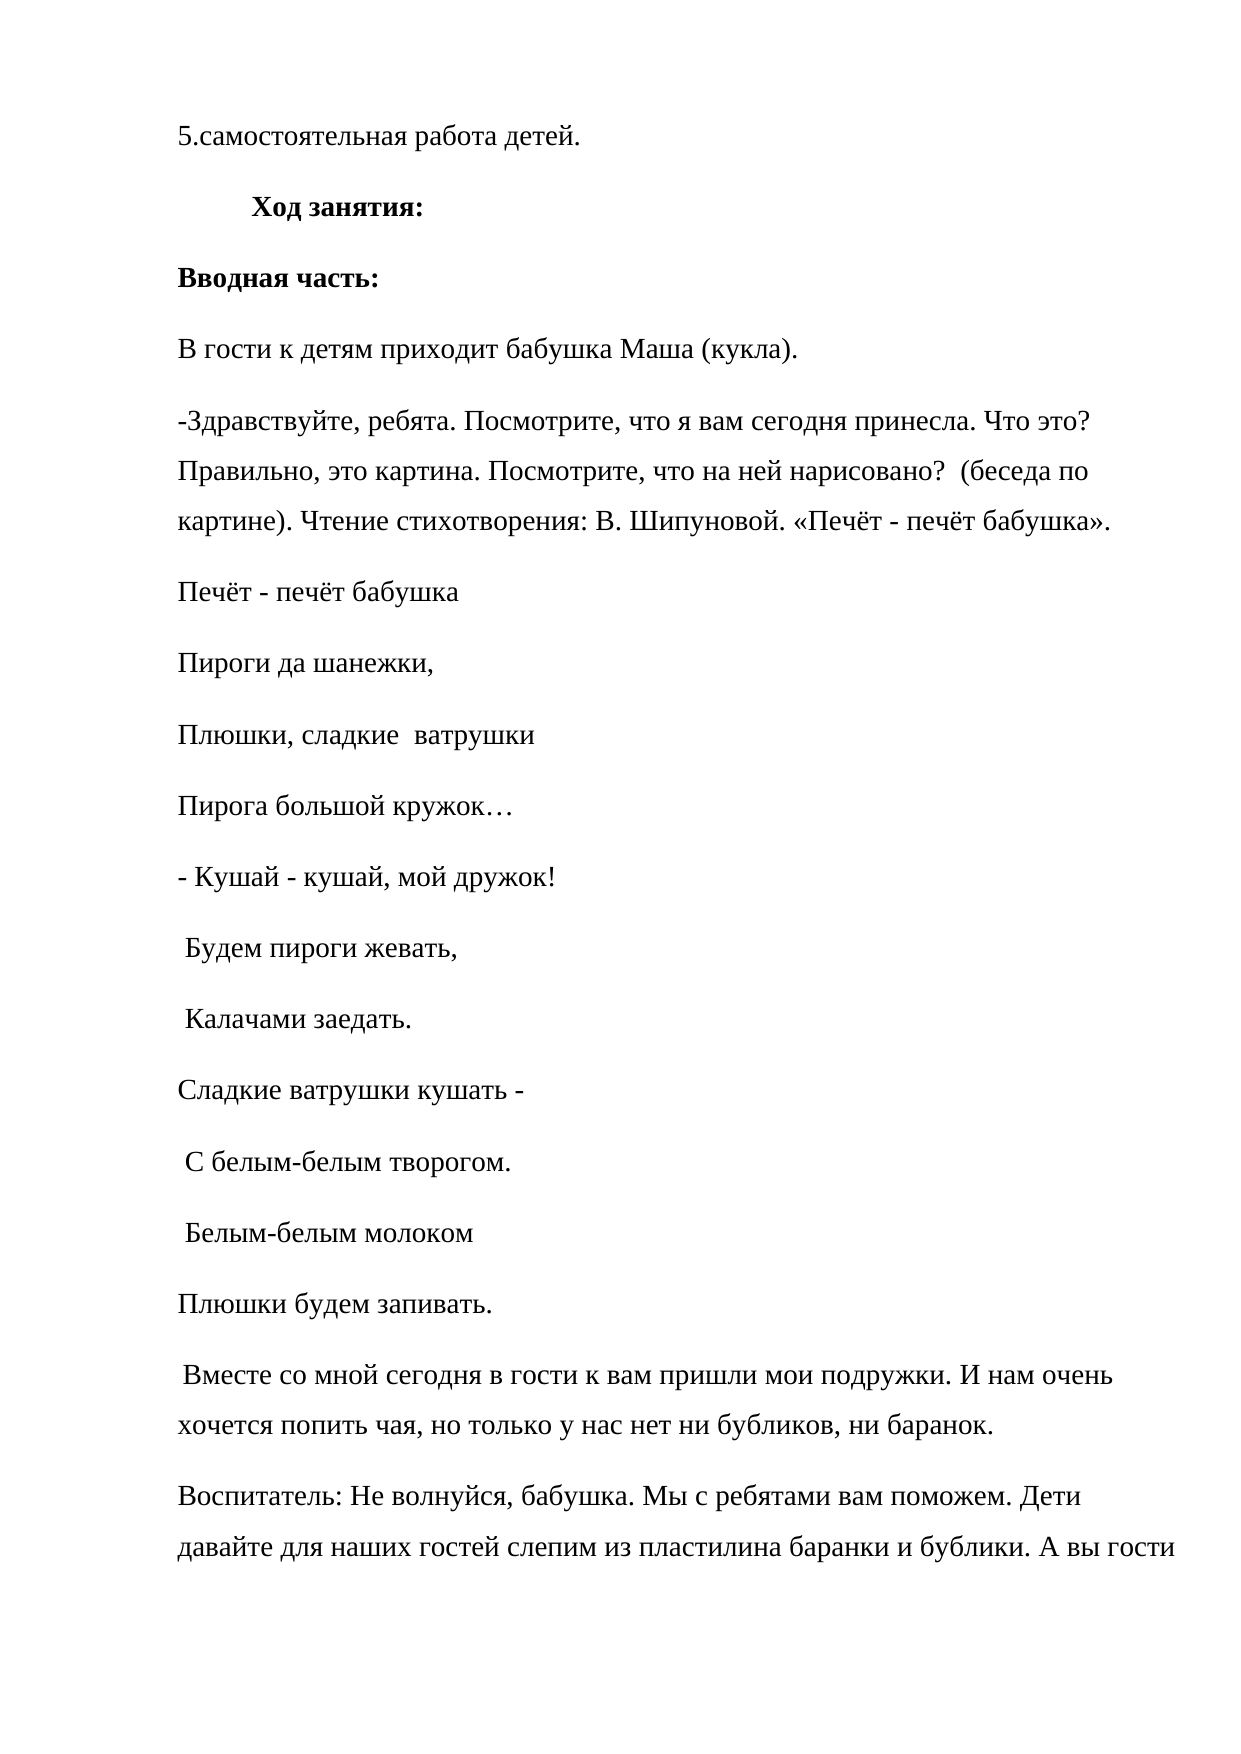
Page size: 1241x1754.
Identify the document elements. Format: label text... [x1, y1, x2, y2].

text Пироги да шанежки, [177, 646, 1181, 679]
text Будем пироги жевать, [177, 930, 1181, 964]
text Ход занятия: [177, 189, 1181, 223]
text - Кушай - кушай, мой дружок! [177, 859, 1181, 893]
text -Здравствуйте, ребята. Посмотрите, что я вам сегодня принесла. Что это? Правильно, это картина. Посмотрите, что на ней нарисовано? (беседа по картине). Чтение стихотворения: В. Шипуновой. «Печёт - печёт бабушка». [177, 403, 1181, 537]
text Калачами заедать. [177, 1001, 1181, 1035]
text С белым-белым творогом. [177, 1144, 1181, 1177]
text 5.самостоятельная работа детей. [177, 118, 1181, 152]
text Вместе со мной сегодня в гости к вам пришли мои подружки. И нам очень хочется попить чая, но только у нас нет ни бубликов, ни баранок. [177, 1357, 1181, 1441]
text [177, 1478, 1181, 1562]
text Печёт - печёт бабушка [177, 574, 1181, 608]
text Плюшки будем запивать. [177, 1286, 1181, 1319]
text В гости к детям приходит бабушка Маша (кукла). [177, 332, 1181, 365]
text Вводная часть: [177, 260, 1181, 294]
text Сладкие ватрушки кушать - [177, 1072, 1181, 1106]
text Плюшки, сладкие ватрушки [177, 717, 1181, 750]
text Белым-белым молоком [177, 1215, 1181, 1248]
text Пирога большой кружок… [177, 788, 1181, 821]
